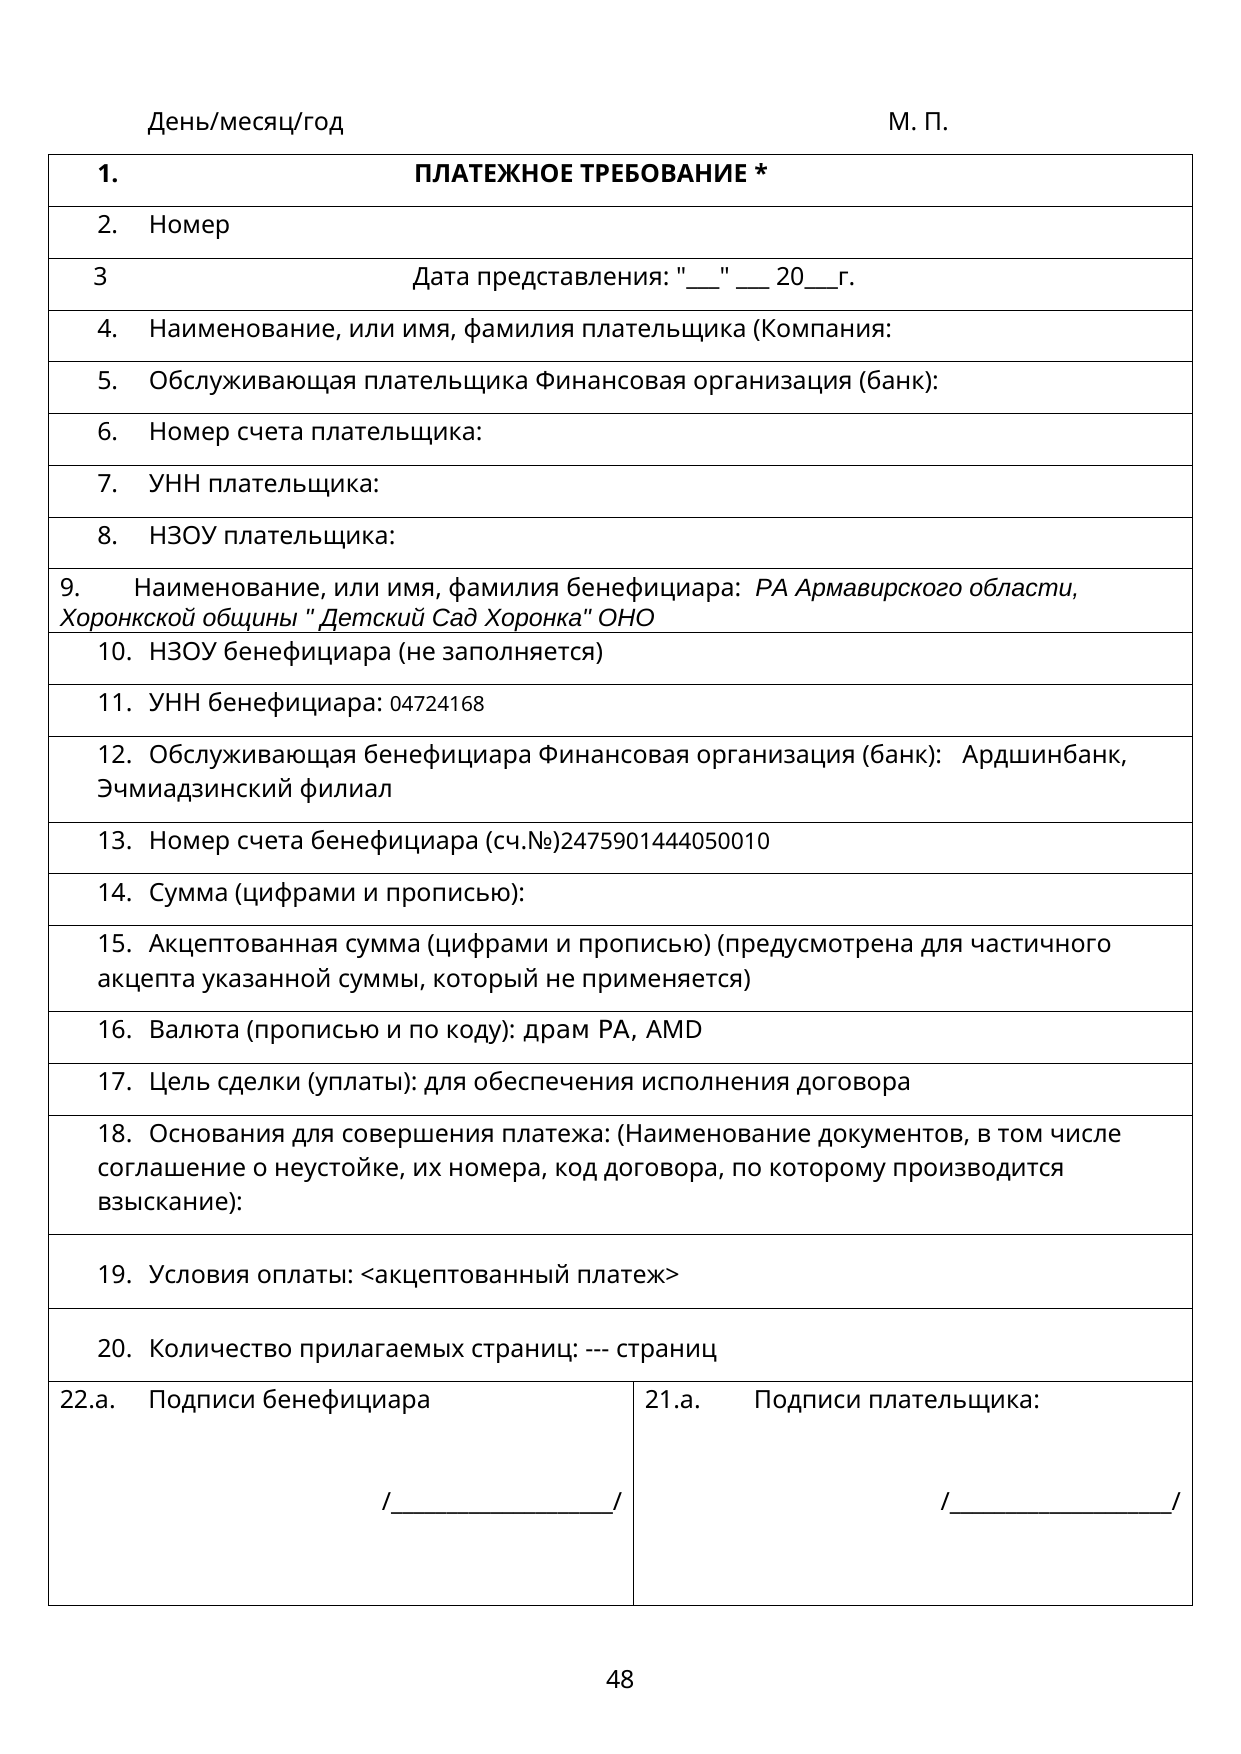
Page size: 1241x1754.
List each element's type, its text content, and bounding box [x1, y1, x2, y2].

table_cell 16. Валюта (прописью и по коду): драм РА, AMD [49, 1012, 1192, 1063]
table_header 1. ПЛАТЕЖНОЕ ТРЕБОВАНИЕ * [49, 155, 1192, 206]
table_cell 18. Основания для совершения платежа: (Наименование документов, в том числе соглашение о неустойке, их номера, код договора, по которому производится взыскание): [49, 1116, 1192, 1234]
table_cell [634, 1382, 1192, 1605]
table_cell 15. Акцептованная сумма (цифрами и прописью) (предусмотрена для частичного акцепта указанной суммы, который не применяется) [49, 926, 1192, 1011]
table_cell 12. Обслуживающая бенефициара Финансовая организация (банк): Ардшинбанк, Эчмиадзинский филиал [49, 737, 1192, 822]
table_cell 5. Обслуживающая плательщика Финансовая организация (банк): [49, 362, 1192, 413]
text День/месяц/год М. П. [148, 103, 1092, 137]
table_cell 6. Номер счета плательщика: [49, 414, 1192, 465]
table_cell 20. Количество прилагаемых страниц: --- страниц [49, 1309, 1192, 1381]
table_cell 2. Номер [49, 207, 1192, 258]
table_cell 10. НЗОУ бенефициара (не заполняется) [49, 633, 1192, 684]
table_cell 17. Цель сделки (уплаты): для обеспечения исполнения договора [49, 1064, 1192, 1114]
table_cell 14. Сумма (цифрами и прописью): [49, 874, 1192, 925]
table_cell 19. Условия оплаты: <акцептованный платеж> [49, 1235, 1192, 1308]
table_cell 9. Наименование, или имя, фамилия бенефициара: РА Армавирского области, Хоронкской общины " Детский Сад Хоронка" ОНО [49, 569, 1192, 632]
table_cell 13. Номер счета бенефициара (сч.№)2475901444050010 [49, 823, 1192, 873]
table_cell 4. Наименование, или имя, фамилия плательщика (Компания: [49, 311, 1192, 361]
table_cell 8. НЗОУ плательщика: [49, 518, 1192, 568]
table_cell 3 Дата представления: "___" ___ 20___г. [49, 259, 1192, 309]
table_cell 7. УНН плательщика: [49, 466, 1192, 517]
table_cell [49, 1382, 633, 1605]
table_cell 11. УНН бенефициара: 04724168 [49, 685, 1192, 736]
